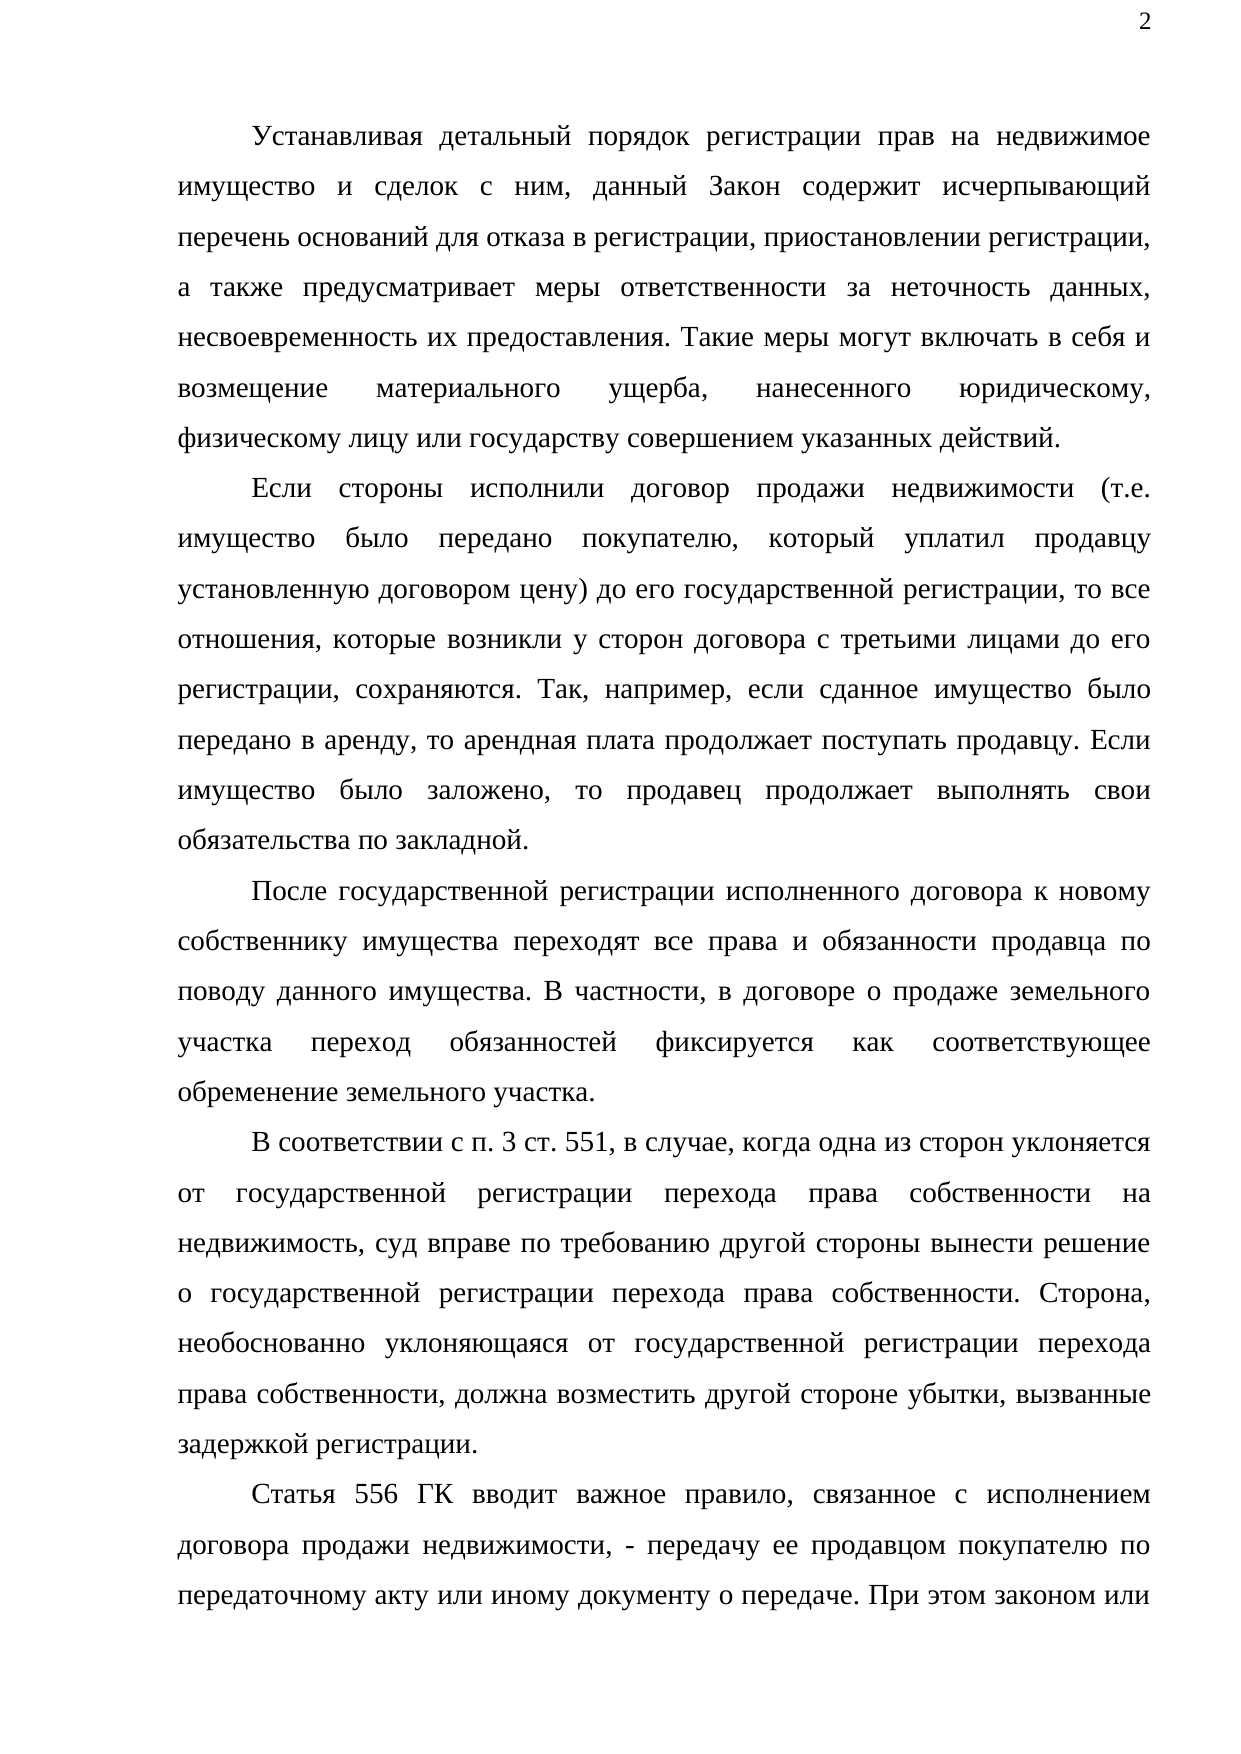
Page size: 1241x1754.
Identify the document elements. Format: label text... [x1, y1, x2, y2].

text В соответствии с п. 3 ст. 551, в случае, когда одна из сторон уклоняется от государственной регистрации перехода права собственности на недвижимость, суд вправе по требованию другой стороны вынести решение о государственной регистрации перехода права собственности. Сторона, необоснованно уклоняющаяся от государственной регистрации перехода права собственности, должна возместить другой стороне убытки, вызванные задержкой регистрации. [177, 1124, 1152, 1460]
text После государственной регистрации исполненного договора к новому собственнику имущества переходят все права и обязанности продавца по поводу данного имущества. В частности, в договоре о продаже земельного участка переход обязанностей фиксируется как соответствующее обременение земельного участка. [177, 873, 1152, 1108]
text Устанавливая детальный порядок регистрации прав на недвижимое имущество и сделок с ним, данный Закон содержит исчерпывающий перечень оснований для отказа в регистрации, приостановлении регистрации, а также предусматривает меры ответственности за неточность данных, несвоевременность их предоставления. Такие меры могут включать в себя и возмещение материального ущерба, нанесенного юридическому, физическому лицу или государству совершением указанных действий. [177, 118, 1152, 453]
text Если стороны исполнили договор продажи недвижимости (т.е. имущество было передано покупателю, который уплатил продавцу установленную договором цену) до его государственной регистрации, то все отношения, которые возникли у сторон договора с третьими лицами до его регистрации, сохраняются. Так, например, если сданное имущество было передано в аренду, то арендная плата продолжает поступать продавцу. Если имущество было заложено, то продавец продолжает выполнять свои обязательства по закладной. [177, 470, 1152, 856]
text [177, 1477, 1152, 1611]
